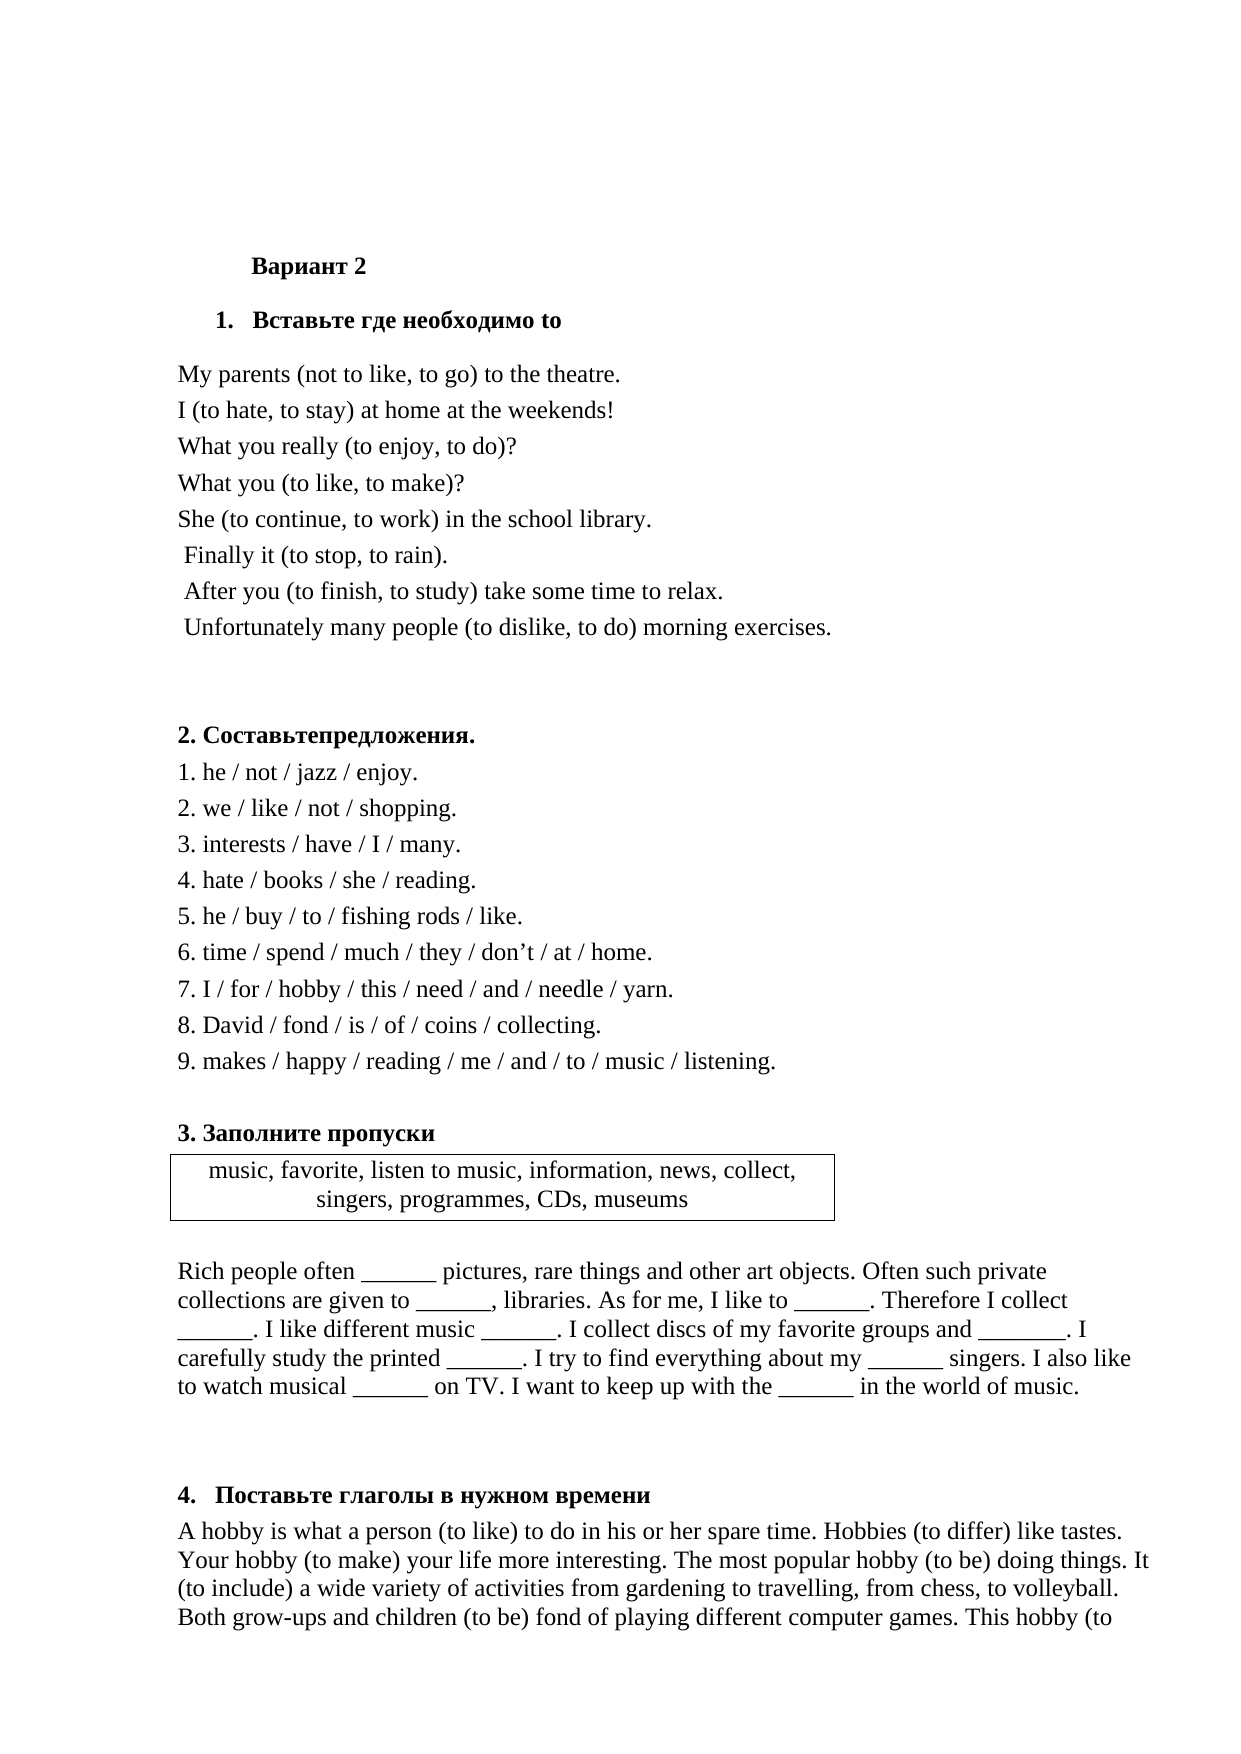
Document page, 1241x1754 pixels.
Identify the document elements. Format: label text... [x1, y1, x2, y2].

text Unfortunately many people (to dislike, to do) morning exercises. [177, 612, 1152, 641]
text 6. time / spend / much / they / don’t / at / home. [177, 937, 1152, 966]
text What you really (to enjoy, to do)? [177, 431, 1152, 460]
text 3. interests / have / I / many. [177, 829, 1152, 858]
text 2. we / like / not / shopping. [177, 793, 1152, 822]
text Rich people often ______ pictures, rare things and other art objects. Often such private collections are given to ______, libraries. As for me, I like to ______. Therefore I collect ______. I like different music ______. I collect discs of my favorite groups and _______. I carefully study the printed ______. I try to find everything about my ______ singers. I also like to watch musical ______ on TV. I want to keep up with the ______ in the world of music. [177, 1256, 1152, 1400]
text I (to hate, to stay) at home at the weekends! [177, 395, 1152, 424]
text Вариант 2 [177, 251, 1152, 280]
text What you (to like, to make)? [177, 468, 1152, 496]
text 7. I / for / hobby / this / need / and / needle / yarn. [177, 974, 1152, 1002]
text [177, 1516, 1152, 1631]
list Вставьте где необходимо to [215, 305, 1152, 334]
text My parents (not to like, to go) to the theatre. [177, 359, 1152, 388]
text 4. hate / books / she / reading. [177, 865, 1152, 894]
text 5. he / buy / to / fishing rods / like. [177, 901, 1152, 930]
text After you (to finish, to study) take some time to relax. [177, 576, 1152, 605]
text She (to continue, to work) in the school library. [177, 504, 1152, 532]
table_header music, favorite, listen to music, information, news, collect, singers, programmes, CDs, museums [171, 1155, 834, 1220]
text 2. Cоставьтепредложения. [177, 721, 1152, 749]
list Поставьте глаголы в нужном времени [177, 1480, 1152, 1509]
text 8. David / fond / is / of / coins / collecting. [177, 1010, 1152, 1038]
text 3. Заполните пропуски [177, 1118, 1152, 1147]
text 1. he / not / jazz / enjoy. [177, 757, 1152, 786]
text Finally it (to stop, to rain). [177, 540, 1152, 569]
text 9. makes / happy / reading / me / and / to / music / listening. [177, 1046, 1152, 1075]
